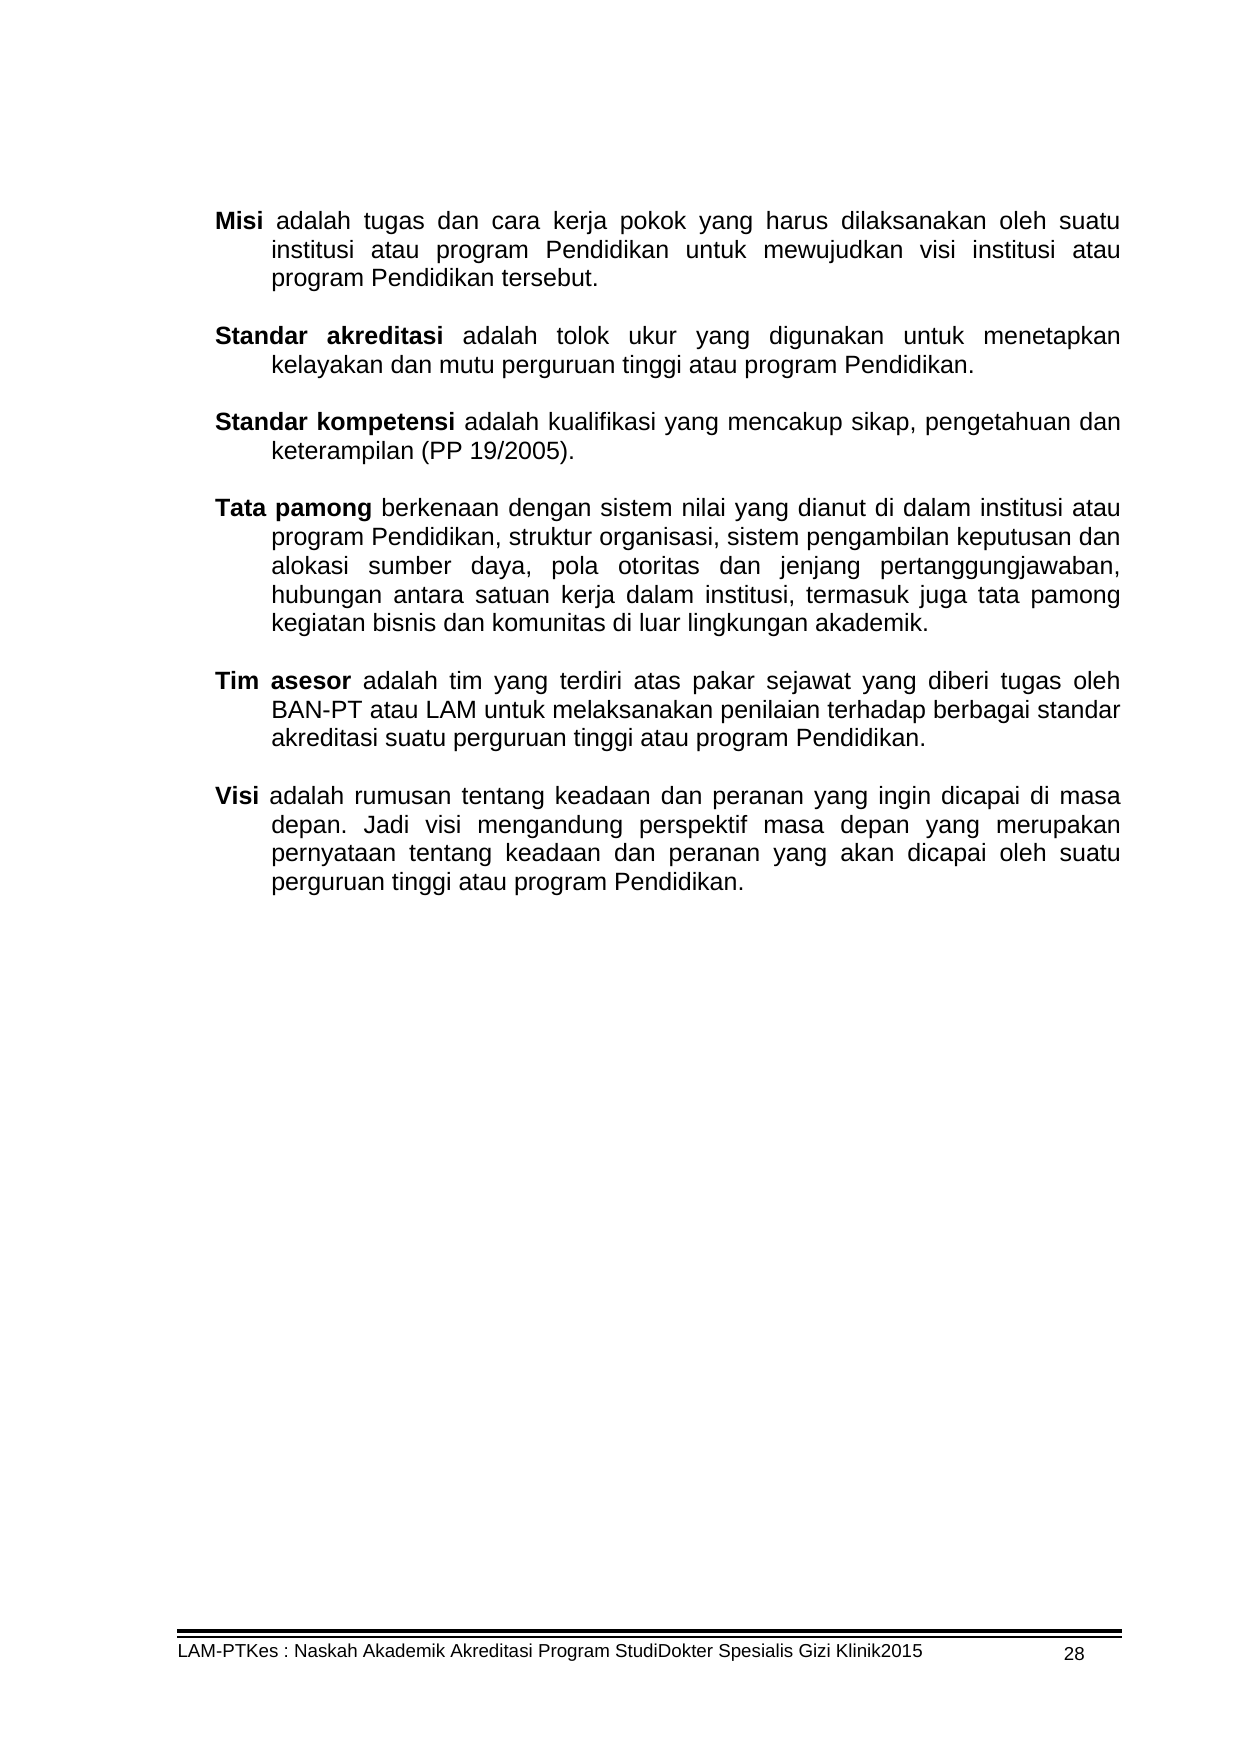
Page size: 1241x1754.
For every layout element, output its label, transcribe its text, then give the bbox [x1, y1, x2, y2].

text Tata pamong berkenaan dengan sistem nilai yang dianut di dalam institusi atau program Pendidikan, struktur organisasi, sistem pengambilan keputusan dan alokasi sumber daya, pola otoritas dan jenjang pertanggungjawaban, hubungan antara satuan kerja dalam institusi, termasuk juga tata pamong kegiatan bisnis dan komunitas di luar lingkungan akademik. [215, 493, 1122, 637]
text Tim asesor adalah tim yang terdiri atas pakar sejawat yang diberi tugas oleh BAN-PT atau LAM untuk melaksanakan penilaian terhadap berbagai standar akreditasi suatu perguruan tinggi atau program Pendidikan. [215, 666, 1122, 752]
text Visi adalah rumusan tentang keadaan dan peranan yang ingin dicapai di masa depan. Jadi visi mengandung perspektif masa depan yang merupakan pernyataan tentang keadaan dan peranan yang akan dicapai oleh suatu perguruan tinggi atau program Pendidikan. [215, 781, 1122, 896]
text Misi adalah tugas dan cara kerja pokok yang harus dilaksanakan oleh suatu institusi atau program Pendidikan untuk mewujudkan visi institusi atau program Pendidikan tersebut. [215, 206, 1122, 292]
text Standar akreditasi adalah tolok ukur yang digunakan untuk menetapkan kelayakan dan mutu perguruan tinggi atau program Pendidikan. [215, 321, 1122, 378]
text Standar kompetensi adalah kualifikasi yang mencakup sikap, pengetahuan dan keterampilan (PP 19/2005). [215, 407, 1122, 465]
